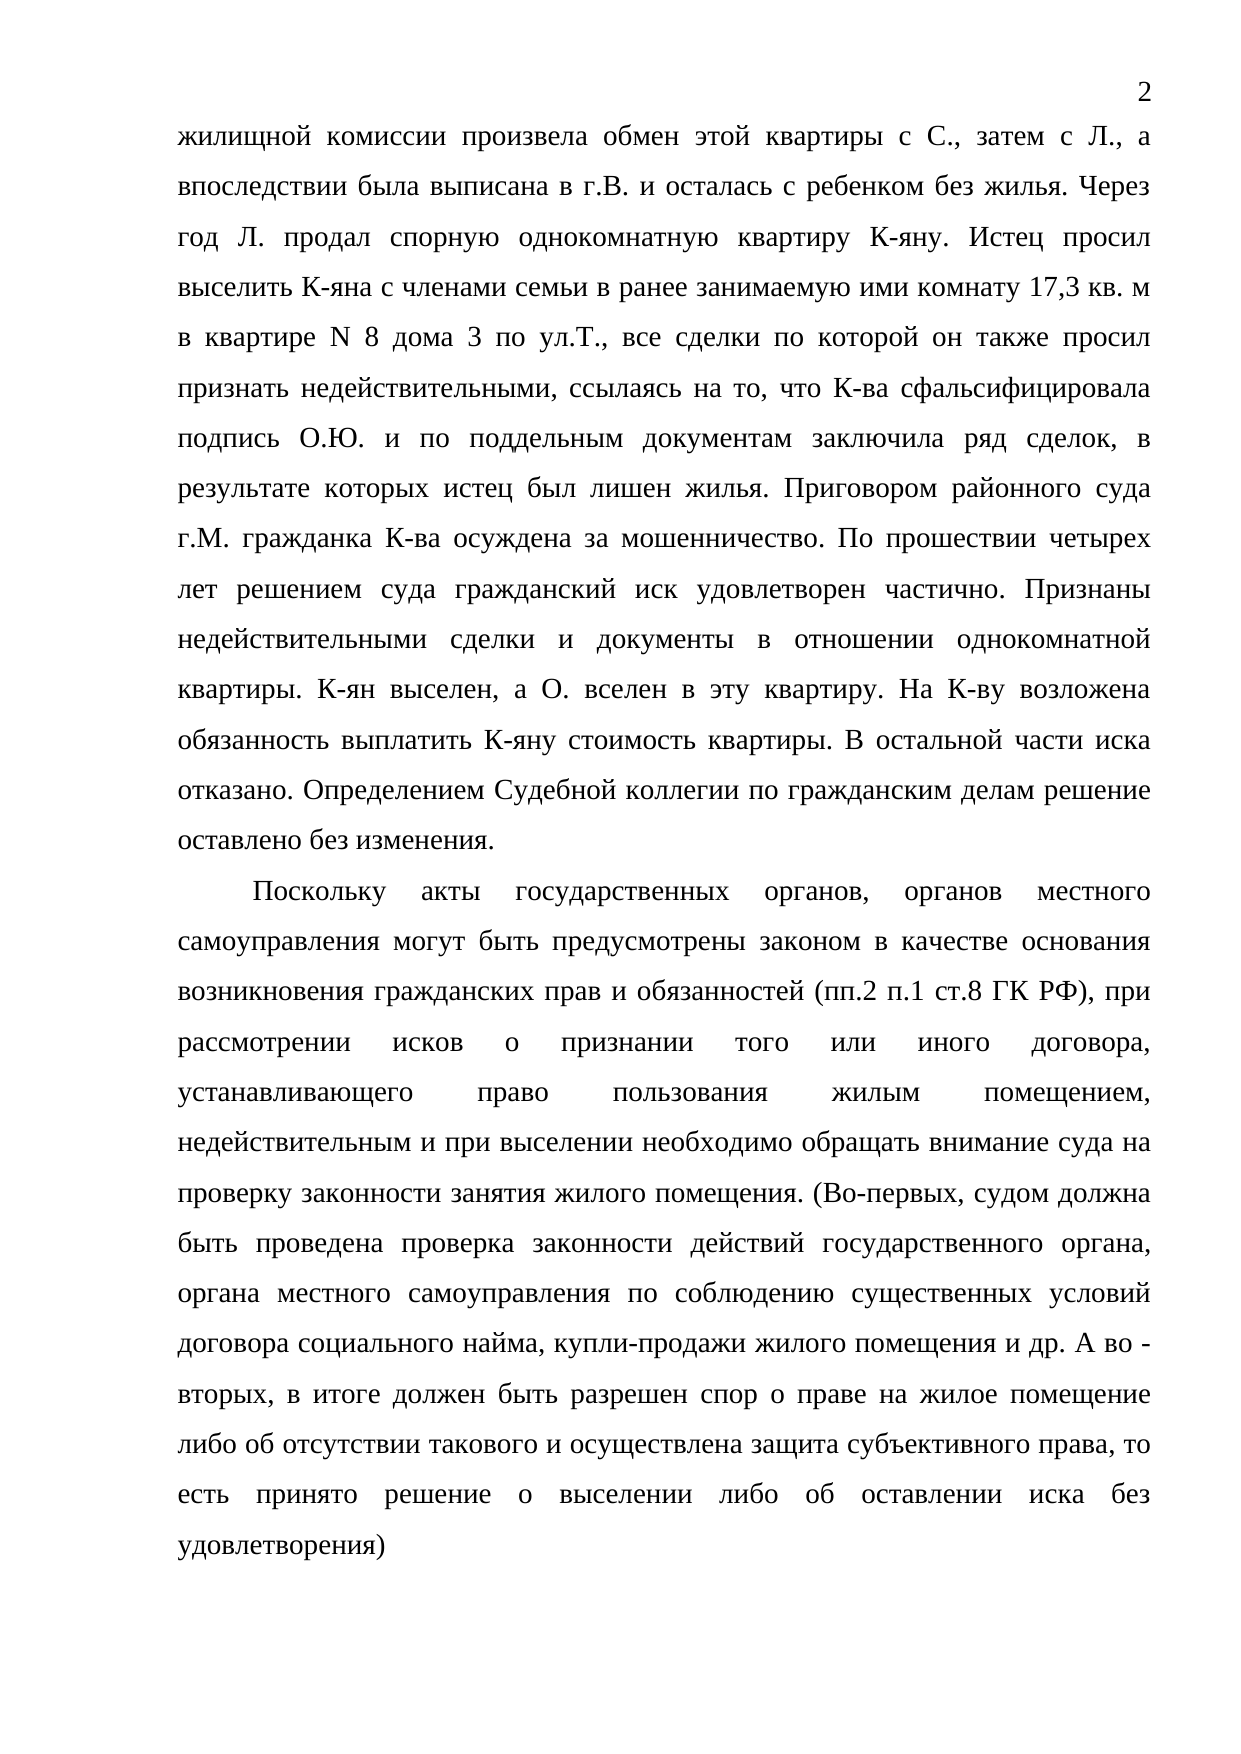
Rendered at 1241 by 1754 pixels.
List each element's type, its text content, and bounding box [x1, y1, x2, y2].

text Поскольку акты государственных органов, органов местного самоуправления могут быть предусмотрены законом в качестве основания возникновения гражданских прав и обязанностей (пп.2 п.1 ст.8 ГК РФ), при рассмотрении исков о признании того или иного договора, устанавливающего право пользования жилым помещением, недействительным и при выселении необходимо обращать внимание суда на проверку законности занятия жилого помещения. (Во-первых, судом должна быть проведена проверка законности действий государственного органа, органа местного самоуправления по соблюдению существенных условий договора социального найма, купли-продажи жилого помещения и др. А во - вторых, в итоге должен быть разрешен спор о праве на жилое помещение либо об отсутствии такового и осуществлена защита субъективного права, то есть принято решение о выселении либо об оставлении иска без удовлетворения) [177, 873, 1152, 1560]
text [177, 118, 1152, 856]
